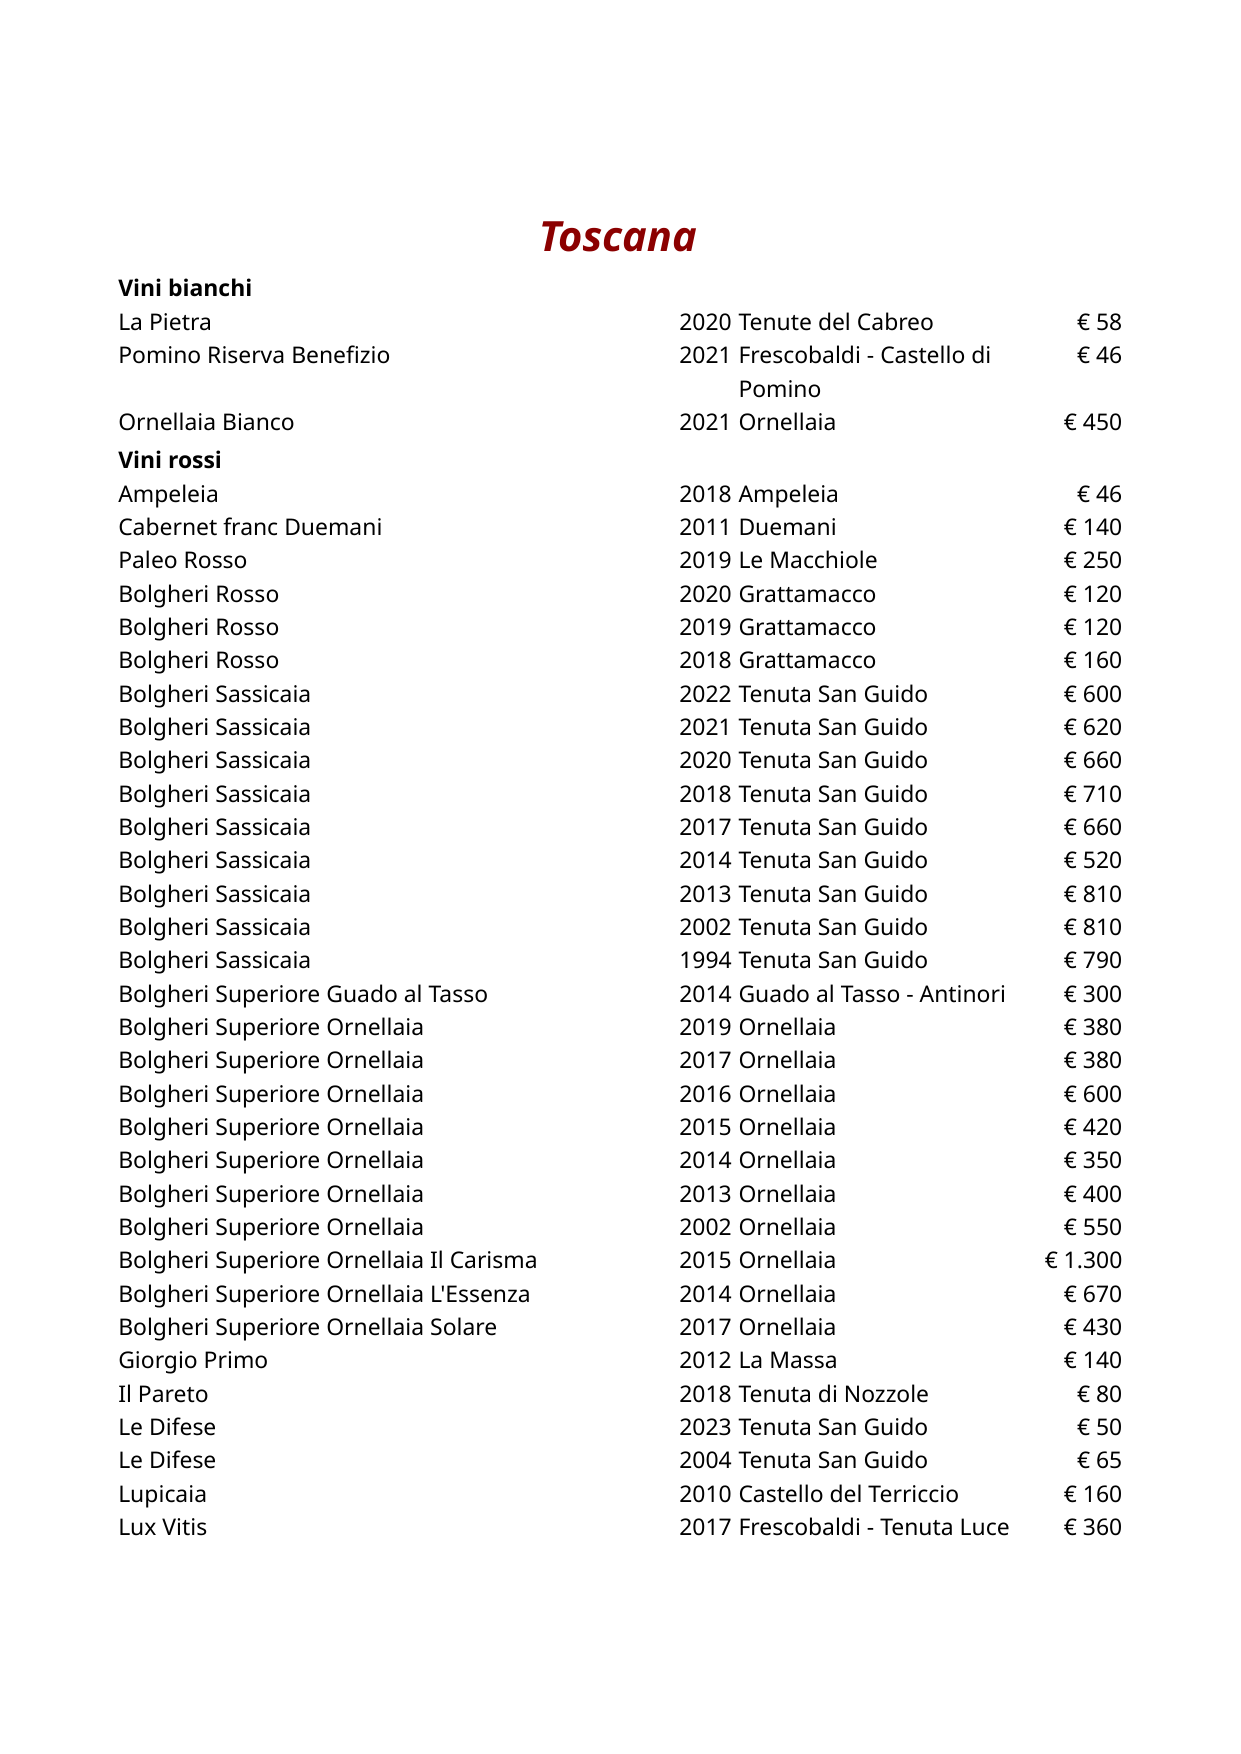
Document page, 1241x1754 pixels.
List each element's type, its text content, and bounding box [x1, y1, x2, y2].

table_cell € 420 [1034, 1111, 1122, 1144]
table_cell Bolgheri Superiore Ornellaia [118, 1044, 679, 1078]
table_cell Bolgheri Superiore Ornellaia [118, 1211, 679, 1244]
table_cell Bolgheri Superiore Ornellaia Il Carisma [118, 1244, 679, 1278]
table_cell Bolgheri Superiore Ornellaia [118, 1078, 679, 1111]
table_cell Bolgheri Superiore Ornellaia [118, 1011, 679, 1044]
table_cell € 160 [1034, 1478, 1122, 1511]
table_cell € 620 [1034, 711, 1122, 744]
table_cell Tenuta San Guido [738, 911, 1033, 944]
table_cell Giorgio Primo [118, 1344, 679, 1378]
table_cell € 450 [1034, 406, 1122, 440]
table_cell 2018 [679, 778, 738, 811]
table_cell 2020 [679, 744, 738, 778]
table_cell € 810 [1034, 878, 1122, 911]
table_cell Bolgheri Sassicaia [118, 911, 679, 944]
table_cell Frescobaldi - Castello di Pomino [738, 339, 1033, 406]
table_header 2020 [679, 306, 738, 339]
table_cell Ornellaia [738, 1211, 1033, 1244]
table_cell € 160 [1034, 644, 1122, 678]
table_cell € 430 [1034, 1311, 1122, 1344]
table_cell Ornellaia [738, 1311, 1033, 1344]
table_cell 2014 [679, 978, 738, 1011]
table_cell Tenuta di Nozzole [738, 1378, 1033, 1411]
table_cell Castello del Terriccio [738, 1478, 1033, 1511]
table_cell € 46 [1034, 339, 1122, 406]
table_cell 2014 [679, 1144, 738, 1178]
table_cell Bolgheri Rosso [118, 611, 679, 644]
table_cell € 120 [1034, 611, 1122, 644]
table_header Ampeleia [738, 478, 1033, 511]
table_cell Grattamacco [738, 578, 1033, 611]
table_cell 2002 [679, 911, 738, 944]
table_header Ampeleia [118, 478, 679, 511]
table_cell Tenuta San Guido [738, 678, 1033, 711]
table_cell Tenuta San Guido [738, 878, 1033, 911]
table_cell Tenuta San Guido [738, 811, 1033, 844]
table_cell Bolgheri Superiore Guado al Tasso [118, 978, 679, 1011]
table_cell 2015 [679, 1111, 738, 1144]
table_cell 2017 [679, 1511, 738, 1544]
table_cell Bolgheri Superiore Ornellaia [118, 1144, 679, 1178]
table_cell € 65 [1034, 1444, 1122, 1478]
table_cell Bolgheri Sassicaia [118, 844, 679, 878]
table_cell 2002 [679, 1211, 738, 1244]
table_cell Ornellaia [738, 1244, 1033, 1278]
table_cell Le Difese [118, 1411, 679, 1444]
table_cell Le Difese [118, 1444, 679, 1478]
table_cell Ornellaia [738, 1178, 1033, 1211]
table_cell Ornellaia [738, 1011, 1033, 1044]
table_cell € 80 [1034, 1378, 1122, 1411]
table_cell 2010 [679, 1478, 738, 1511]
table_cell Bolgheri Superiore Ornellaia [118, 1178, 679, 1211]
table_header € 46 [1034, 478, 1122, 511]
table_cell 2021 [679, 406, 738, 440]
table_cell Ornellaia [738, 406, 1033, 440]
table_cell € 550 [1034, 1211, 1122, 1244]
table_cell Bolgheri Sassicaia [118, 711, 679, 744]
table_cell 2020 [679, 578, 738, 611]
table_cell 2021 [679, 711, 738, 744]
table_cell 2014 [679, 844, 738, 878]
table_cell 2019 [679, 611, 738, 644]
text Vini rossi [118, 444, 1122, 475]
table_cell Bolgheri Rosso [118, 644, 679, 678]
table_cell 2017 [679, 811, 738, 844]
table_cell Lux Vitis [118, 1511, 679, 1544]
table_cell € 300 [1034, 978, 1122, 1011]
table_cell Tenuta San Guido [738, 1411, 1033, 1444]
table_cell Il Pareto [118, 1378, 679, 1411]
table_cell 2013 [679, 1178, 738, 1211]
table_cell 2021 [679, 339, 738, 406]
table_cell € 670 [1034, 1278, 1122, 1311]
table_cell 2018 [679, 644, 738, 678]
table_cell Bolgheri Superiore Ornellaia L'Essenza [118, 1278, 679, 1311]
table_cell 2004 [679, 1444, 738, 1478]
table_cell € 600 [1034, 1078, 1122, 1111]
table_cell Bolgheri Sassicaia [118, 678, 679, 711]
table_cell Tenuta San Guido [738, 944, 1033, 978]
table_cell € 710 [1034, 778, 1122, 811]
table_cell Ornellaia Bianco [118, 406, 679, 440]
table_cell 2012 [679, 1344, 738, 1378]
table_cell Cabernet franc Duemani [118, 511, 679, 544]
table_cell Tenuta San Guido [738, 711, 1033, 744]
table_cell € 660 [1034, 744, 1122, 778]
table_cell € 660 [1034, 811, 1122, 844]
table_cell € 380 [1034, 1044, 1122, 1078]
table_cell Le Macchiole [738, 544, 1033, 578]
table_cell Bolgheri Superiore Ornellaia Solare [118, 1311, 679, 1344]
table_cell Duemani [738, 511, 1033, 544]
table_cell Bolgheri Sassicaia [118, 778, 679, 811]
table_cell Ornellaia [738, 1044, 1033, 1078]
table_cell 2019 [679, 1011, 738, 1044]
table_header € 58 [1034, 306, 1122, 339]
table_cell € 120 [1034, 578, 1122, 611]
table_cell € 250 [1034, 544, 1122, 578]
table_cell Tenuta San Guido [738, 778, 1033, 811]
table_cell € 810 [1034, 911, 1122, 944]
table_cell 2013 [679, 878, 738, 911]
table_cell Bolgheri Superiore Ornellaia [118, 1111, 679, 1144]
table_cell Tenuta San Guido [738, 844, 1033, 878]
table_cell € 520 [1034, 844, 1122, 878]
table_cell 2018 [679, 1378, 738, 1411]
table_cell Ornellaia [738, 1111, 1033, 1144]
table_cell 2015 [679, 1244, 738, 1278]
table_cell € 600 [1034, 678, 1122, 711]
table_cell Bolgheri Sassicaia [118, 744, 679, 778]
table_cell € 140 [1034, 1344, 1122, 1378]
table_cell Grattamacco [738, 611, 1033, 644]
table_cell 2023 [679, 1411, 738, 1444]
table_cell Paleo Rosso [118, 544, 679, 578]
table_cell 2022 [679, 678, 738, 711]
table_cell Bolgheri Sassicaia [118, 944, 679, 978]
table_cell € 790 [1034, 944, 1122, 978]
table_cell Pomino Riserva Benefizio [118, 339, 679, 406]
table_cell € 360 [1034, 1511, 1122, 1544]
text Toscana [118, 207, 1122, 263]
table_cell Tenuta San Guido [738, 1444, 1033, 1478]
table_cell € 350 [1034, 1144, 1122, 1178]
table_cell 2016 [679, 1078, 738, 1111]
table_cell € 400 [1034, 1178, 1122, 1211]
table_cell Bolgheri Sassicaia [118, 878, 679, 911]
table_cell Ornellaia [738, 1278, 1033, 1311]
table_cell 1994 [679, 944, 738, 978]
table_cell € 140 [1034, 511, 1122, 544]
table_cell € 50 [1034, 1411, 1122, 1444]
table_cell Grattamacco [738, 644, 1033, 678]
table_cell 2019 [679, 544, 738, 578]
text Vini bianchi [118, 272, 1122, 303]
table_cell Ornellaia [738, 1078, 1033, 1111]
table_cell Bolgheri Sassicaia [118, 811, 679, 844]
table_cell Lupicaia [118, 1478, 679, 1511]
table_cell 2014 [679, 1278, 738, 1311]
table_cell 2017 [679, 1044, 738, 1078]
table_cell € 1.300 [1034, 1244, 1122, 1278]
table_cell 2011 [679, 511, 738, 544]
table_header La Pietra [118, 306, 679, 339]
table_cell Bolgheri Rosso [118, 578, 679, 611]
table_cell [738, 1511, 1033, 1544]
table_cell € 380 [1034, 1011, 1122, 1044]
table_header Tenute del Cabreo [738, 306, 1033, 339]
table_cell La Massa [738, 1344, 1033, 1378]
table_cell 2017 [679, 1311, 738, 1344]
table_header 2018 [679, 478, 738, 511]
table_cell Tenuta San Guido [738, 744, 1033, 778]
table_cell Guado al Tasso - Antinori [738, 978, 1033, 1011]
table_cell Ornellaia [738, 1144, 1033, 1178]
